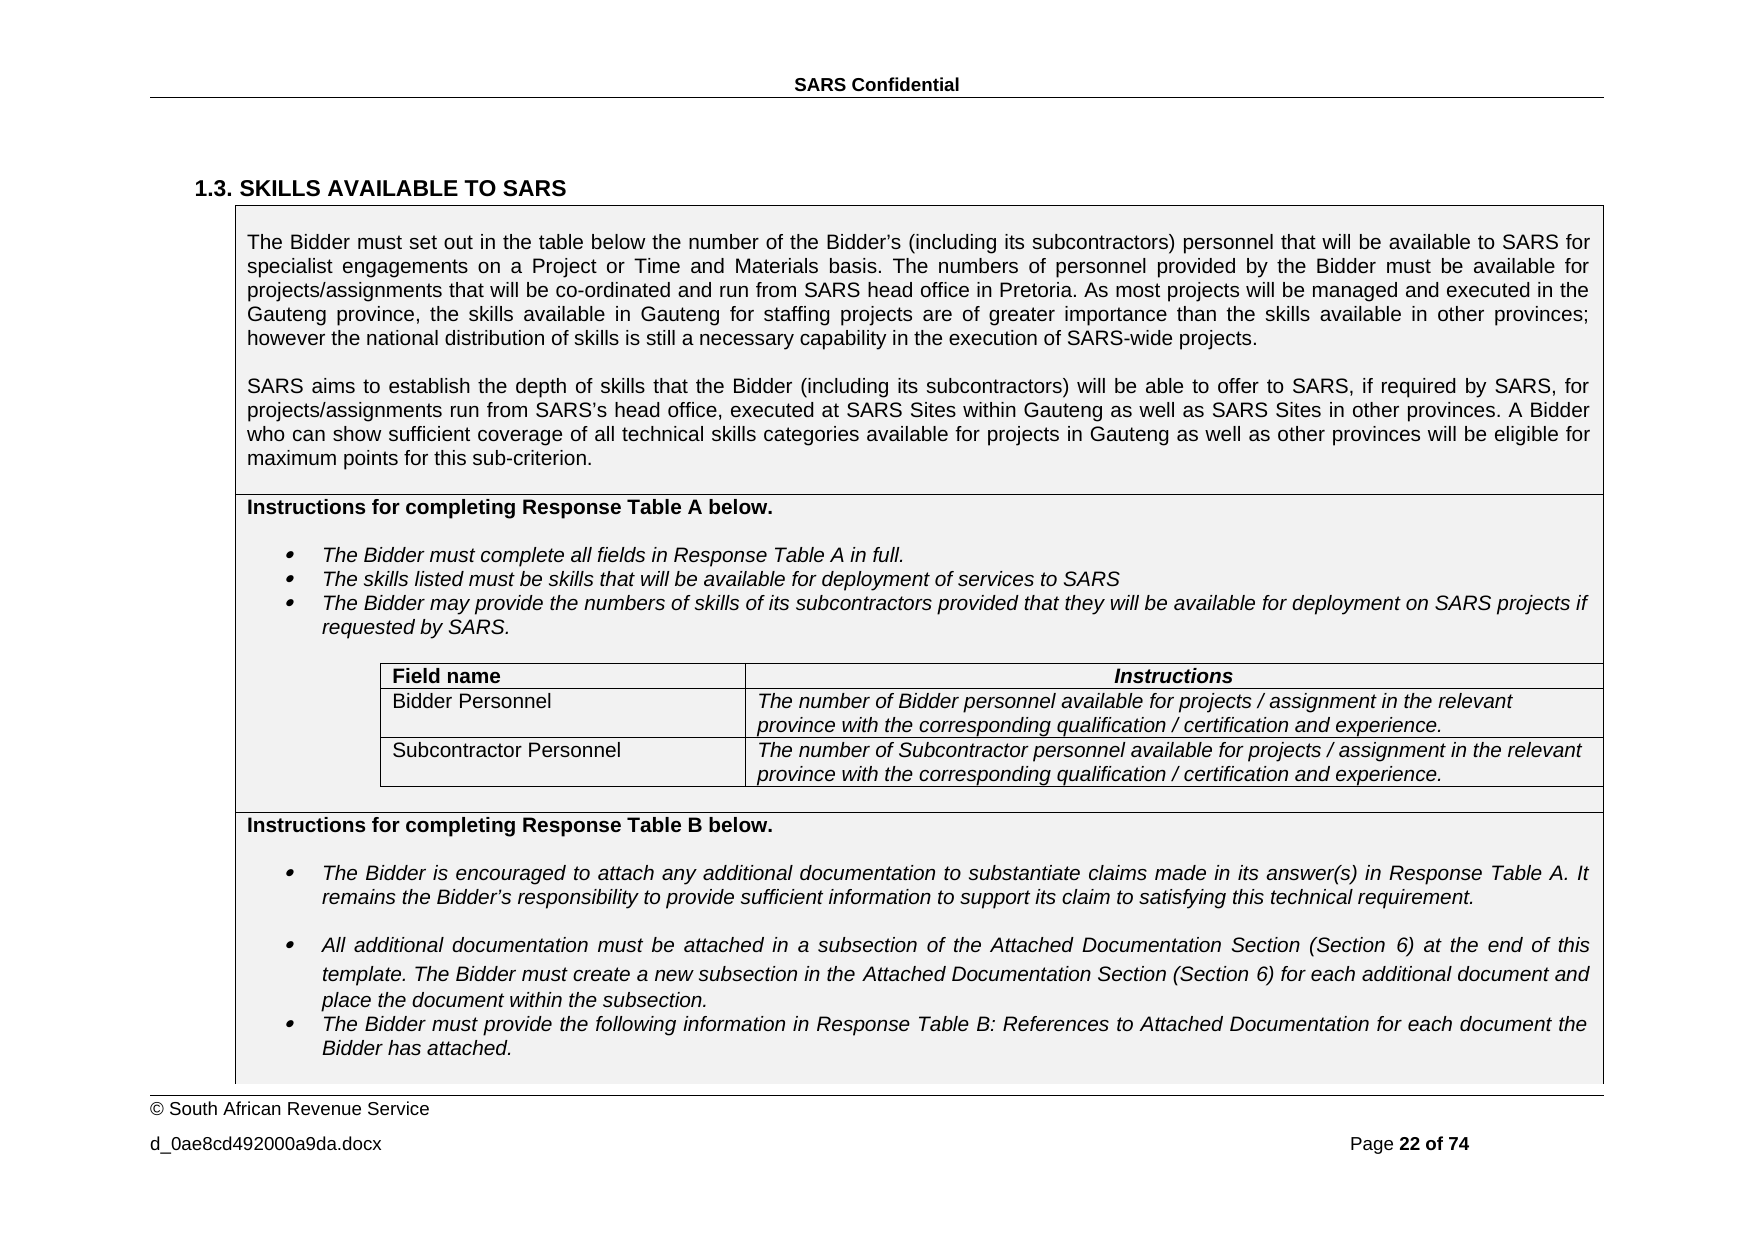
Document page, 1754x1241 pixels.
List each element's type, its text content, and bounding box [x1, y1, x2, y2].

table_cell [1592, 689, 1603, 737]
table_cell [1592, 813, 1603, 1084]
table_cell [381, 787, 1603, 812]
table_header The Bidder must set out in the table below the number of the Bidder’s (including its subcontractors) personnel that will be available to SARS for specialist engagements on a Project or Time and Materials basis. The numbers of personnel provided by the Bidder must be available for projects/assignments that will be co-ordinated and run from SARS head office in Pretoria. As most projects will be managed and executed in the Gauteng province, the skills available in Gauteng for staffing projects are of greater importance than the skills available in other provinces; however the national distribution of skills is still a necessary capability in the execution of SARS-wide projects. SARS aims to establish the depth of skills that the Bidder (including its subcontractors) will be able to offer to SARS, if required by SARS, for projects/assignments run from SARS’s head office, executed at SARS Sites within Gauteng as well as SARS Sites in other provinces. A Bidder who can show sufficient coverage of all technical skills categories available for projects in Gauteng as well as other provinces will be eligible for maximum points for this sub-criterion. [236, 206, 1603, 494]
table_cell Subcontractor Personnel [381, 738, 745, 786]
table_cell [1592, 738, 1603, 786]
list SKILLS AVAILABLE TO SARS [194, 175, 1604, 201]
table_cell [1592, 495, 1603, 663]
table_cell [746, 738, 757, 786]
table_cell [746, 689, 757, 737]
table_cell Bidder Personnel [381, 689, 745, 737]
table_cell [236, 663, 381, 812]
